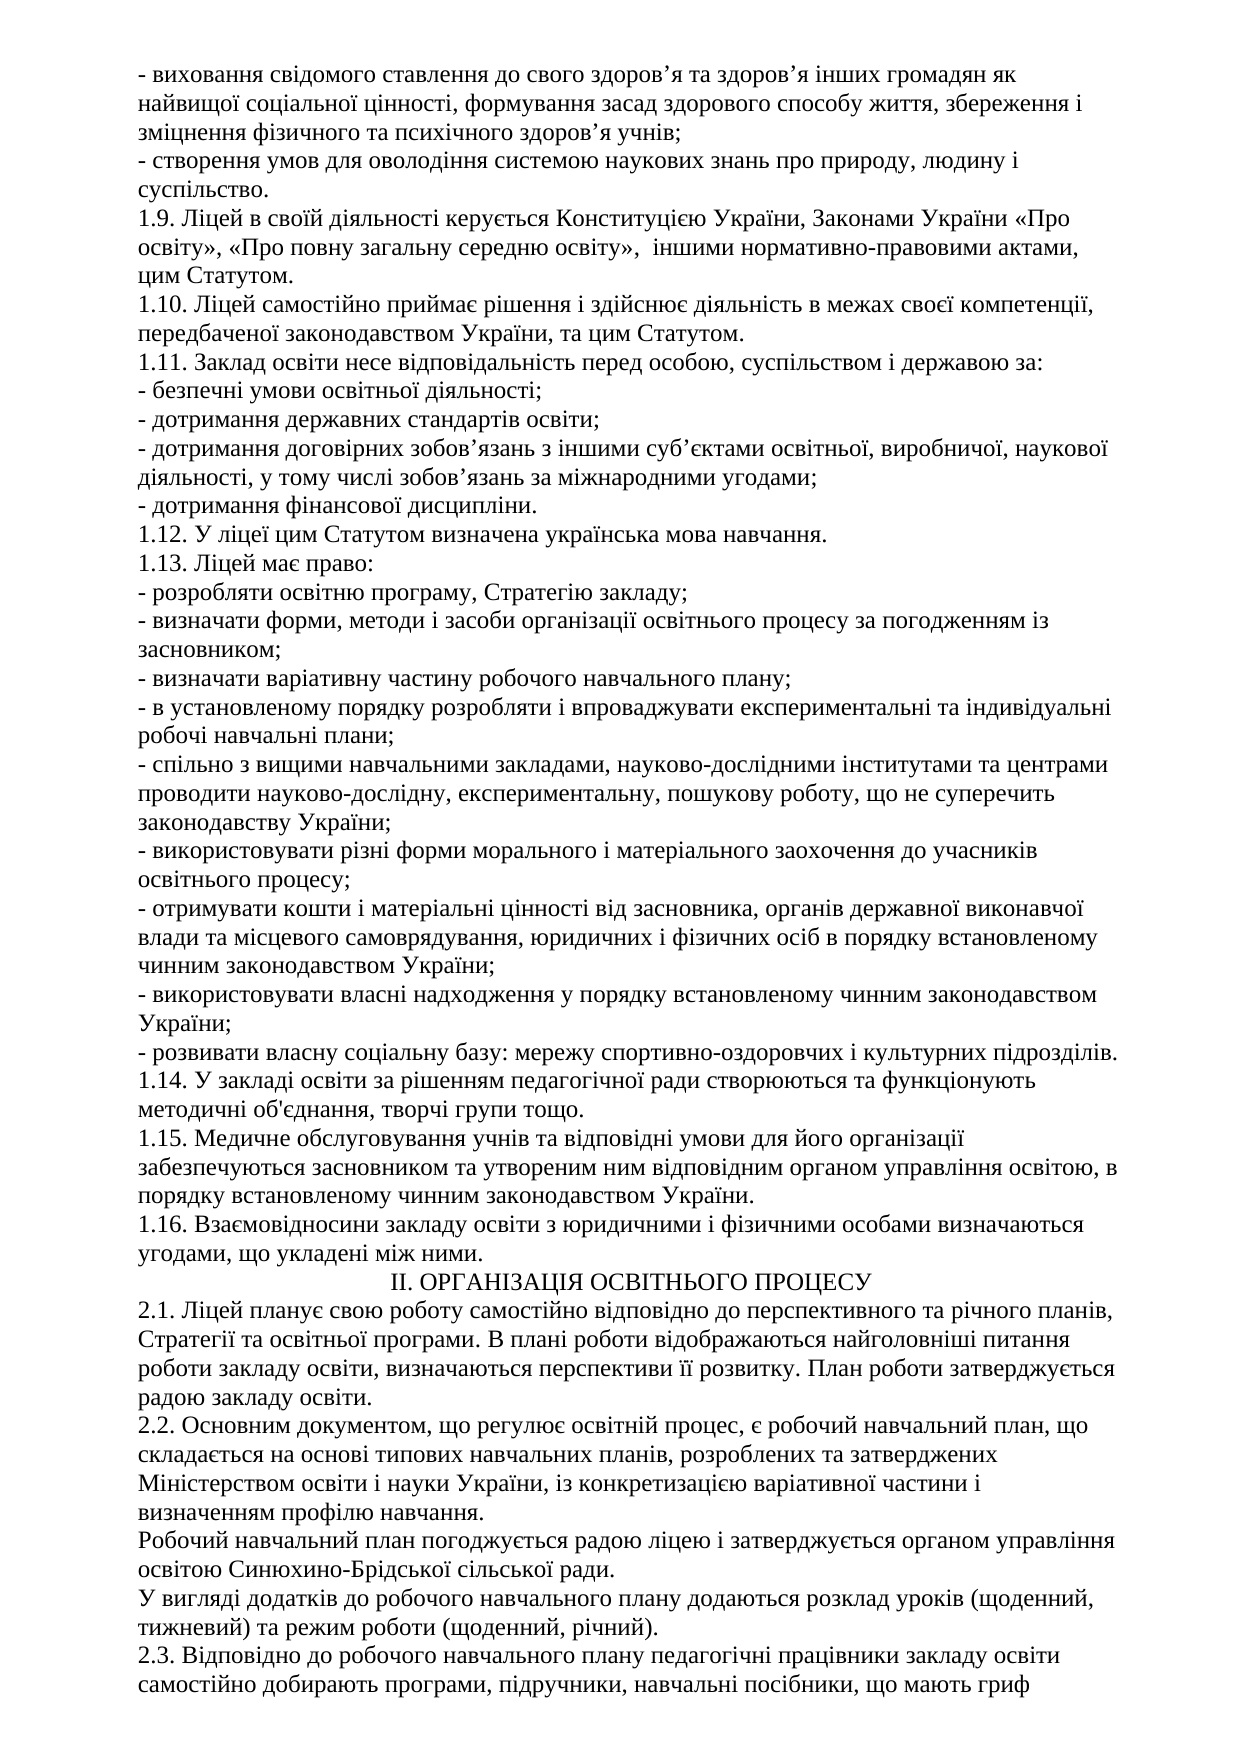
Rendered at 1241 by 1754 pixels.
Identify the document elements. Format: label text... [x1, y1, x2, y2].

text - розробляти освітню програму, Стратегію закладу; [138, 577, 1124, 605]
text ІІ. ОРГАНІЗАЦІЯ ОСВІТНЬОГО ПРОЦЕСУ [138, 1267, 1124, 1295]
text 1.13. Ліцей має право: [138, 548, 1124, 577]
text - в установленому порядку розробляти і впроваджувати експериментальні та індивідуальні робочі навчальні плани; [138, 692, 1124, 749]
text - використовувати різні форми морального і матеріального заохочення до учасників освітнього процесу; [138, 835, 1124, 893]
text - розвивати власну соціальну базу: мережу спортивно-оздоровчих і культурних підрозділів. [138, 1037, 1124, 1065]
text - створення умов для оволодіння системою наукових знань про природу, людину і суспільство. [138, 145, 1124, 203]
text 2.2. Основним документом, що регулює освітній процес, є робочий навчальний план, що складається на основі типових навчальних планів, розроблених та затверджених Міністерством освіти і науки України, із конкретизацією варіативної частини і визначенням профілю навчання. [138, 1410, 1124, 1525]
text - спільно з вищими навчальними закладами, науково-дослідними інститутами та центрами проводити науково-дослідну, експериментальну, пошукову роботу, що не суперечить законодавству України; [138, 749, 1124, 835]
text 1.9. Ліцей в своїй діяльності керується Конституцією України, Законами України «Про освіту», «Про повну загальну середню освіту», іншими нормативно-правовими актами, цим Статутом. [138, 203, 1124, 289]
text 1.10. Ліцей самостійно приймає рішення і здійснює діяльність в межах своєї компетенції, передбаченої законодавством України, та цим Статутом. [138, 289, 1124, 347]
text 1.12. У ліцеї цим Статутом визначена українська мова навчання. [138, 519, 1124, 548]
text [138, 1640, 1124, 1698]
text - дотримання договірних зобов’язань з іншими суб’єктами освітньої, виробничої, наукової діяльності, у тому числі зобов’язань за міжнародними угодами; [138, 433, 1124, 490]
text 2.1. Ліцей планує свою роботу самостійно відповідно до перспективного та річного планів, Стратегії та освітньої програми. В плані роботи відображаються найголовніші питання роботи закладу освіти, визначаються перспективи її розвитку. План роботи затверджується радою закладу освіти. [138, 1295, 1124, 1410]
text - виховання свідомого ставлення до свого здоров’я та здоров’я інших громадян як найвищої соціальної цінності, формування засад здорового способу життя, збереження і зміцнення фізичного та психічного здоров’я учнів; [138, 59, 1124, 145]
text - отримувати кошти і матеріальні цінності від засновника, органів державної виконавчої влади та місцевого самоврядування, юридичних і фізичних осіб в порядку встановленому чинним законодавством України; [138, 893, 1124, 979]
text У вигляді додатків до робочого навчального плану додаються розклад уроків (щоденний, тижневий) та режим роботи (щоденний, річний). [138, 1583, 1124, 1640]
text 1.16. Взаємовідносини закладу освіти з юридичними і фізичними особами визначаються угодами, що укладені між ними. [138, 1209, 1124, 1267]
text 1.15. Медичне обслуговування учнів та відповідні умови для його організації забезпечуються засновником та утвореним ним відповідним органом управління освітою, в порядку встановленому чинним законодавством України. [138, 1123, 1124, 1209]
text - використовувати власні надходження у порядку встановленому чинним законодавством України; [138, 979, 1124, 1037]
text 1.11. Заклад освіти несе відповідальність перед особою, суспільством і державою за: [138, 347, 1124, 375]
text - дотримання фінансової дисципліни. [138, 490, 1124, 519]
text - безпечні умови освітньої діяльності; [138, 375, 1124, 404]
text Робочий навчальний план погоджується радою ліцею і затверджується органом управління освітою Синюхино-Брідської сільської ради. [138, 1525, 1124, 1583]
text - визначати варіативну частину робочого навчального плану; [138, 663, 1124, 692]
text - дотримання державних стандартів освіти; [138, 404, 1124, 433]
text - визначати форми, методи і засоби організації освітнього процесу за погодженням із засновником; [138, 605, 1124, 663]
text 1.14. У закладі освіти за рішенням педагогічної ради створюються та функціонують методичні об'єднання, творчі групи тощо. [138, 1065, 1124, 1123]
